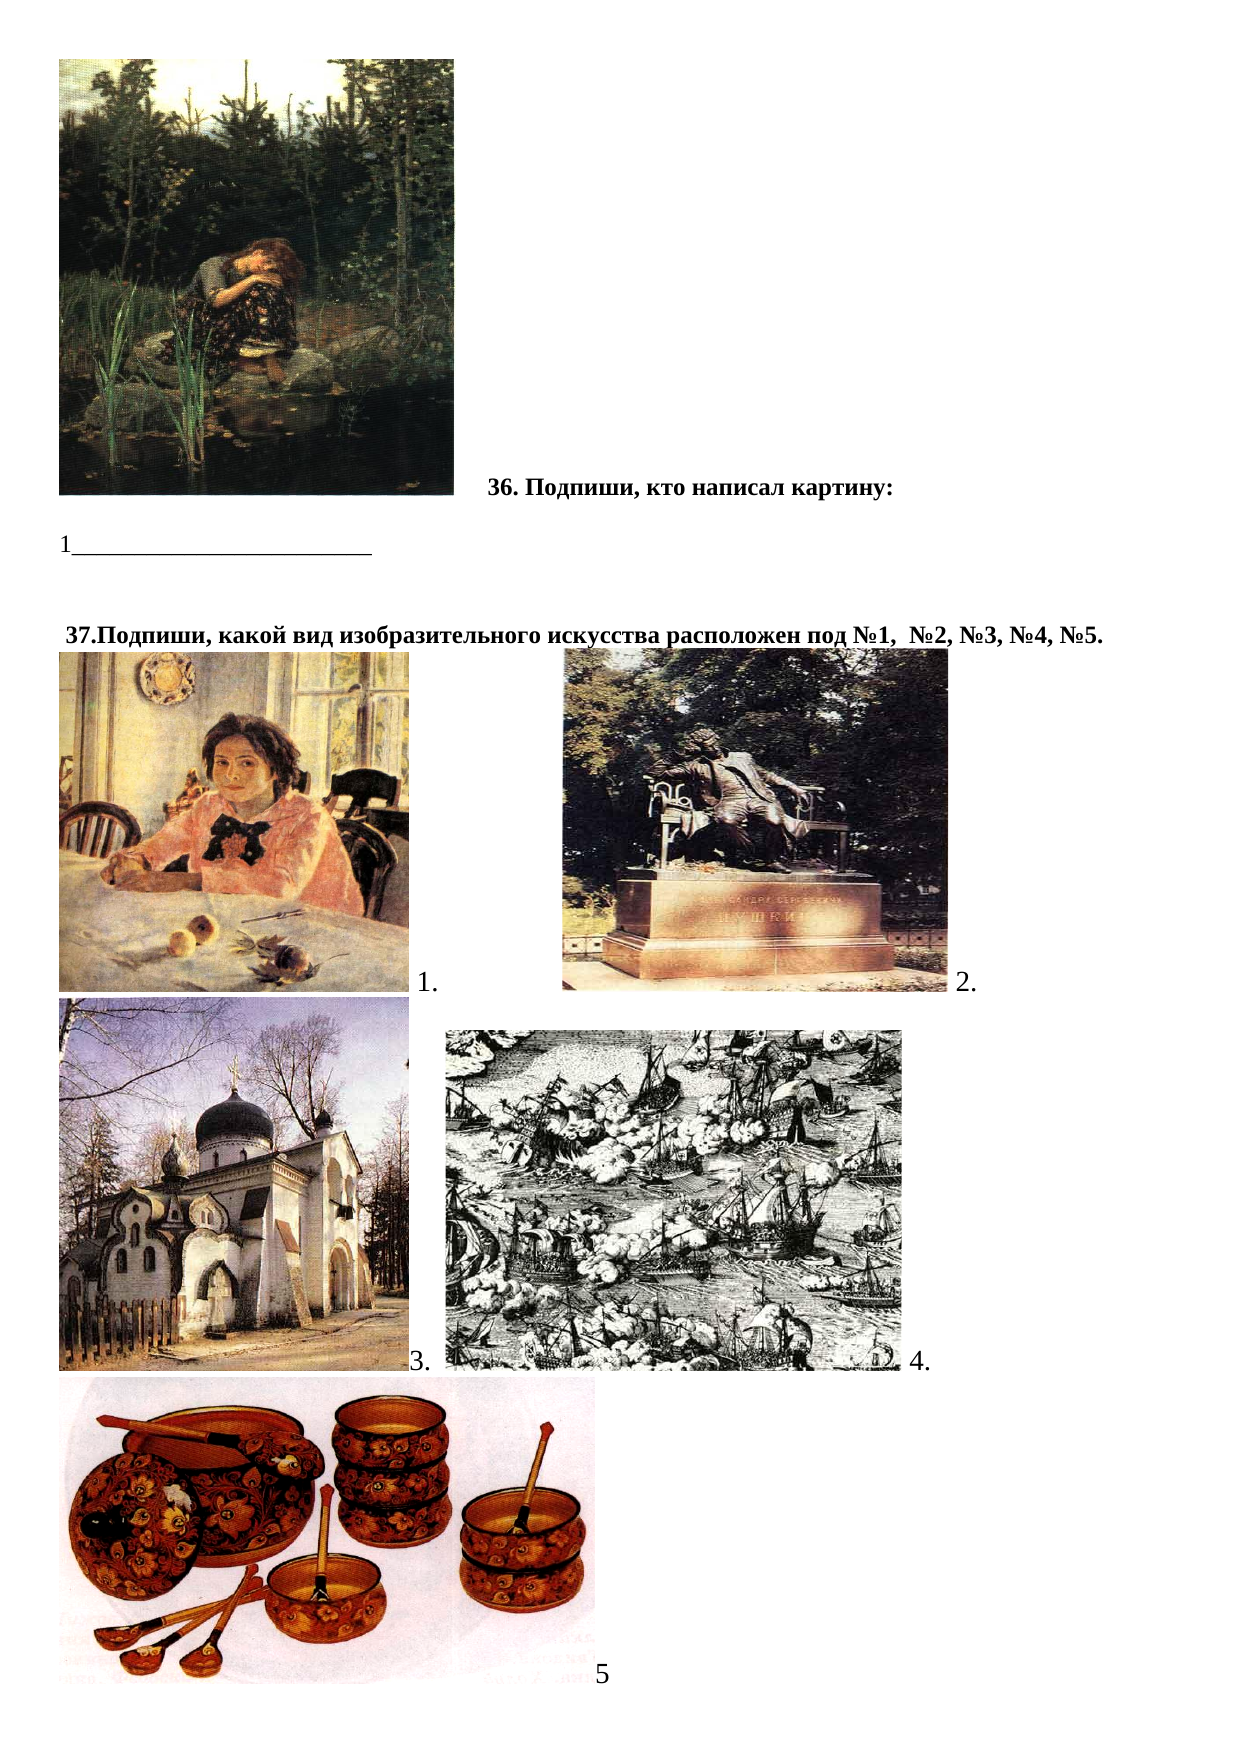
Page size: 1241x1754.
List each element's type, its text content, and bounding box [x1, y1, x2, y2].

picture [562, 648, 949, 992]
picture [445, 1030, 902, 1371]
picture [59, 1377, 595, 1684]
picture [59, 997, 409, 1371]
picture [59, 59, 456, 496]
text 1________________________ [59, 529, 1181, 558]
picture [59, 652, 409, 992]
